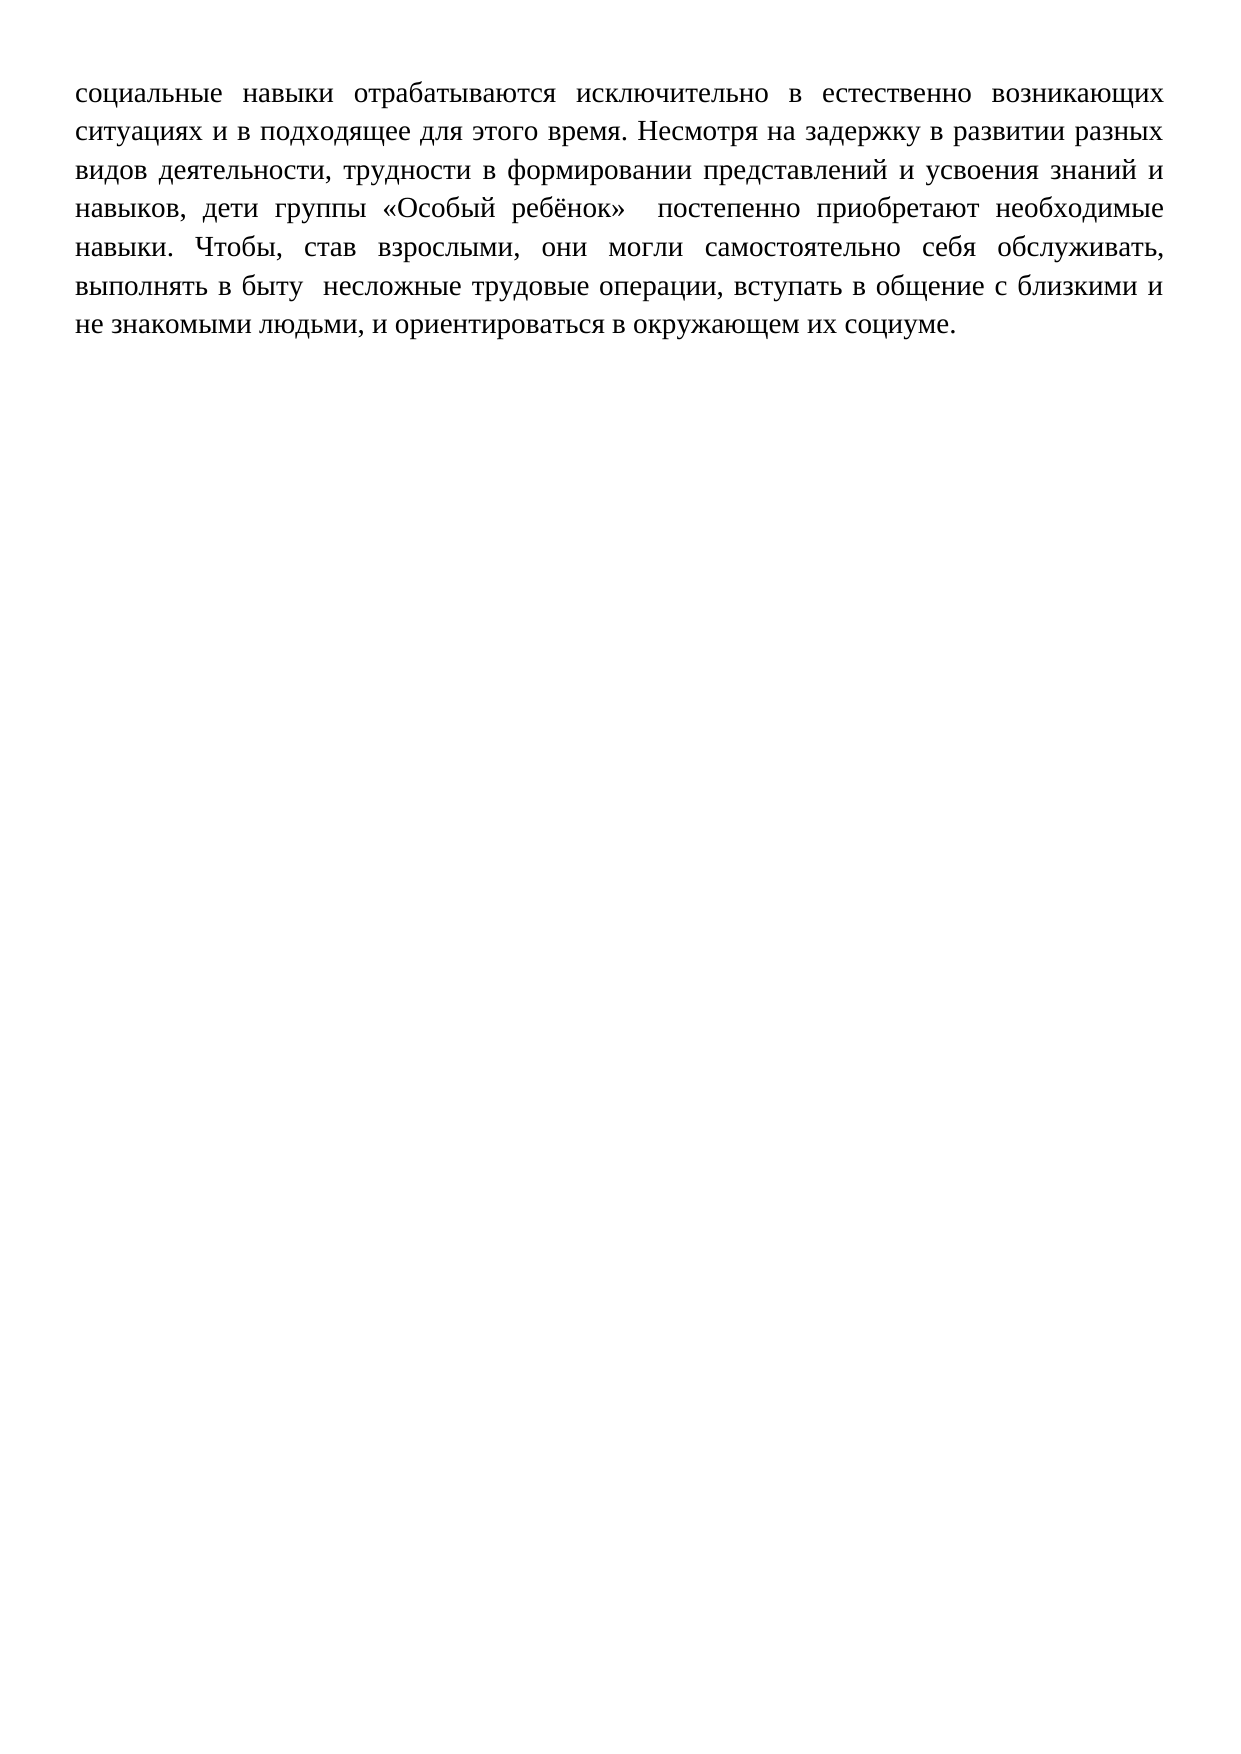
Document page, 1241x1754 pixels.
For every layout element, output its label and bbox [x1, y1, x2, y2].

text [75, 75, 1165, 340]
